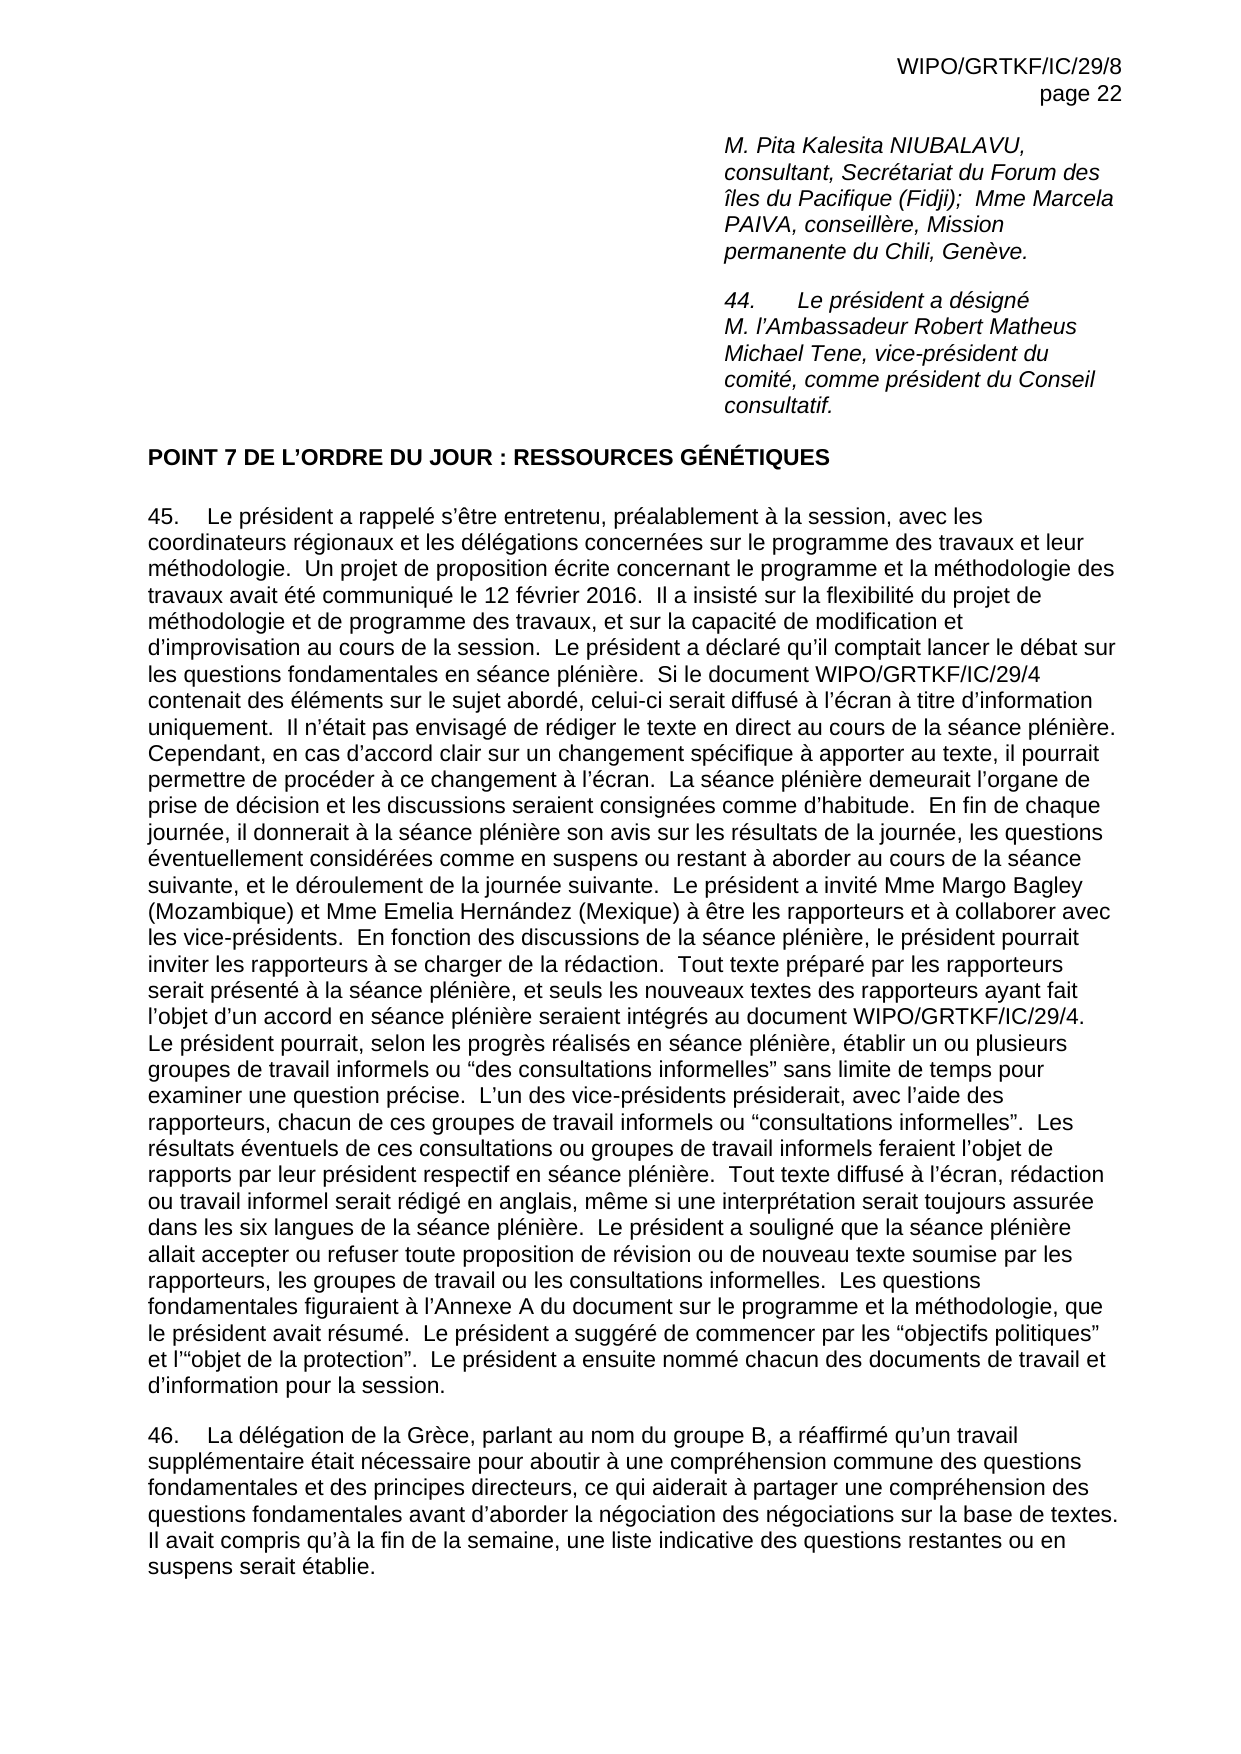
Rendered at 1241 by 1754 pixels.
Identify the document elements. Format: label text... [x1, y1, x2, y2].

subtitle Point 7 de l’ordre du jour : ressources génétiques [148, 444, 1122, 470]
text Le président a désigné M. l’Ambassadeur Robert Matheus Michael Tene, vice-président du comité, comme président du Conseil consultatif. [724, 287, 1122, 419]
text La délégation de la Grèce, parlant au nom du groupe B, a réaffirmé qu’un travail supplémentaire était nécessaire pour aboutir à une compréhension commune des questions fondamentales et des principes directeurs, ce qui aiderait à partager une compréhension des questions fondamentales avant d’aborder la négociation des négociations sur la base de textes. Il avait compris qu’à la fin de la semaine, une liste indicative des questions restantes ou en suspens serait établie. [148, 1422, 1122, 1580]
text Le président a rappelé s’être entretenu, préalablement à la session, avec les coordinateurs régionaux et les délégations concernées sur le programme des travaux et leur méthodologie. Un projet de proposition écrite concernant le programme et la méthodologie des travaux avait été communiqué le 12 février 2016. Il a insisté sur la flexibilité du projet de méthodologie et de programme des travaux, et sur la capacité de modification et d’improvisation au cours de la session. Le président a déclaré qu’il comptait lancer le débat sur les questions fondamentales en séance plénière. Si le document WIPO/GRTKF/IC/29/4 contenait des éléments sur le sujet abordé, celui-ci serait diffusé à l’écran à titre d’information uniquement. Il n’était pas envisagé de rédiger le texte en direct au cours de la séance plénière. Cependant, en cas d’accord clair sur un changement spécifique à apporter au texte, il pourrait permettre de procéder à ce changement à l’écran. La séance plénière demeurait l’organe de prise de décision et les discussions seraient consignées comme d’habitude. En fin de chaque journée, il donnerait à la séance plénière son avis sur les résultats de la journée, les questions éventuellement considérées comme en suspens ou restant à aborder au cours de la séance suivante, et le déroulement de la journée suivante. Le président a invité Mme Margo Bagley (Mozambique) et Mme Emelia Hernández (Mexique) à être les rapporteurs et à collaborer avec les vice-présidents. En fonction des discussions de la séance plénière, le président pourrait inviter les rapporteurs à se charger de la rédaction. Tout texte préparé par les rapporteurs serait présenté à la séance plénière, et seuls les nouveaux textes des rapporteurs ayant fait l’objet d’un accord en séance plénière seraient intégrés au document WIPO/GRTKF/IC/29/4. Le président pourrait, selon les progrès réalisés en séance plénière, établir un ou plusieurs groupes de travail informels ou “des consultations informelles” sans limite de temps pour examiner une question précise. L’un des vice-présidents présiderait, avec l’aide des rapporteurs, chacun de ces groupes de travail informels ou “consultations informelles”. Les résultats éventuels de ces consultations ou groupes de travail informels feraient l’objet de rapports par leur président respectif en séance plénière. Tout texte diffusé à l’écran, rédaction ou travail informel serait rédigé en anglais, même si une interprétation serait toujours assurée dans les six langues de la séance plénière. Le président a souligné que la séance plénière allait accepter ou refuser toute proposition de révision ou de nouveau texte soumise par les rapporteurs, les groupes de travail ou les consultations informelles. Les questions fondamentales figuraient à l’Annexe A du document sur le programme et la méthodologie, que le président avait résumé. Le président a suggéré de commencer par les “objectifs politiques” et l’“objet de la protection”. Le président a ensuite nommé chacun des documents de travail et d’information pour la session. [148, 503, 1122, 1399]
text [724, 132, 1122, 264]
